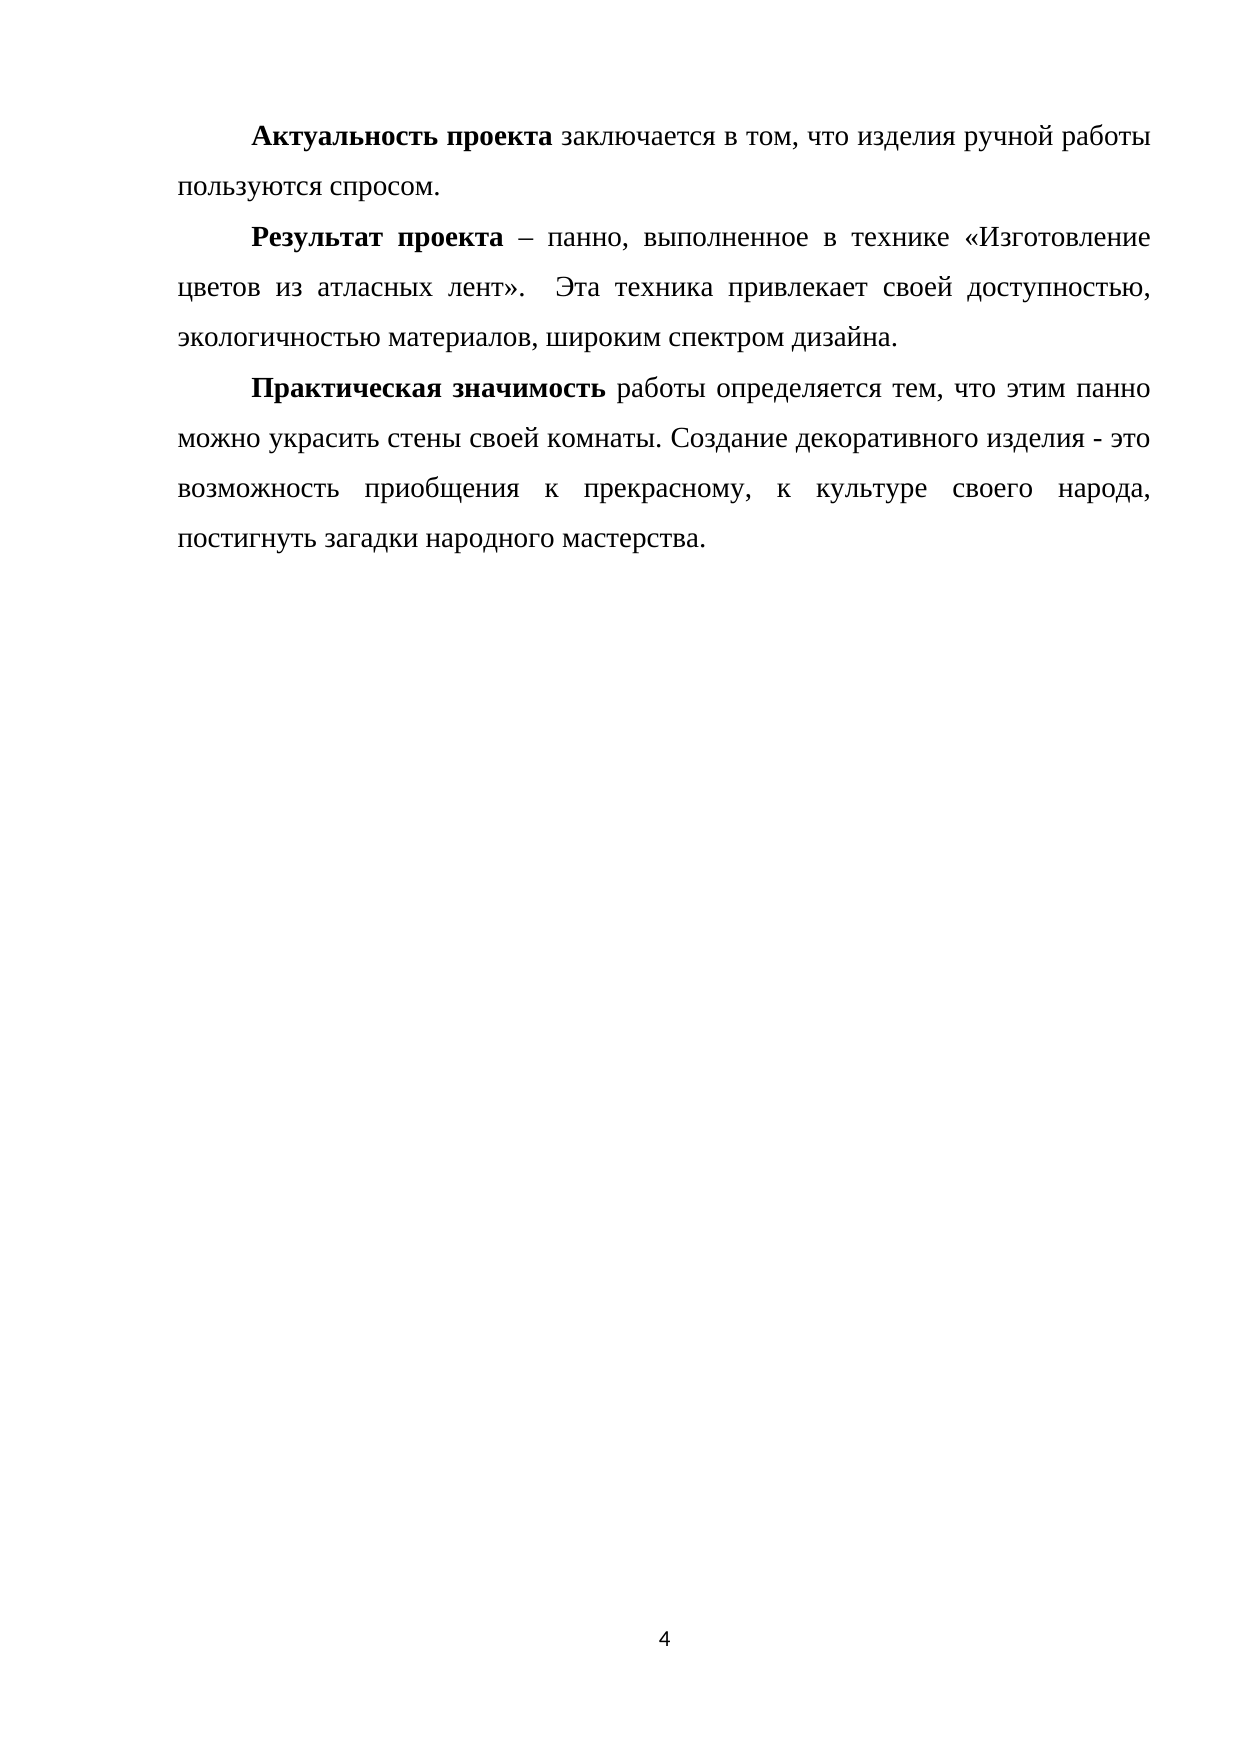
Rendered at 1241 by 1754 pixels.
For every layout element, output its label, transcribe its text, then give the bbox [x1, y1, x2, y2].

text Результат проекта – панно, выполненное в технике «Изготовление цветов из атласных лент». Эта техника привлекает своей доступностью, экологичностью материалов, широким спектром дизайна. [177, 219, 1152, 353]
text Актуальность проекта заключается в том, что изделия ручной работы пользуются спросом. [177, 118, 1152, 202]
text Практическая значимость работы определяется тем, что этим панно можно украсить стены своей комнаты. Создание декоративного изделия - это возможность приобщения к прекрасному, к культуре своего народа, постигнуть загадки народного мастерства. [177, 370, 1152, 554]
